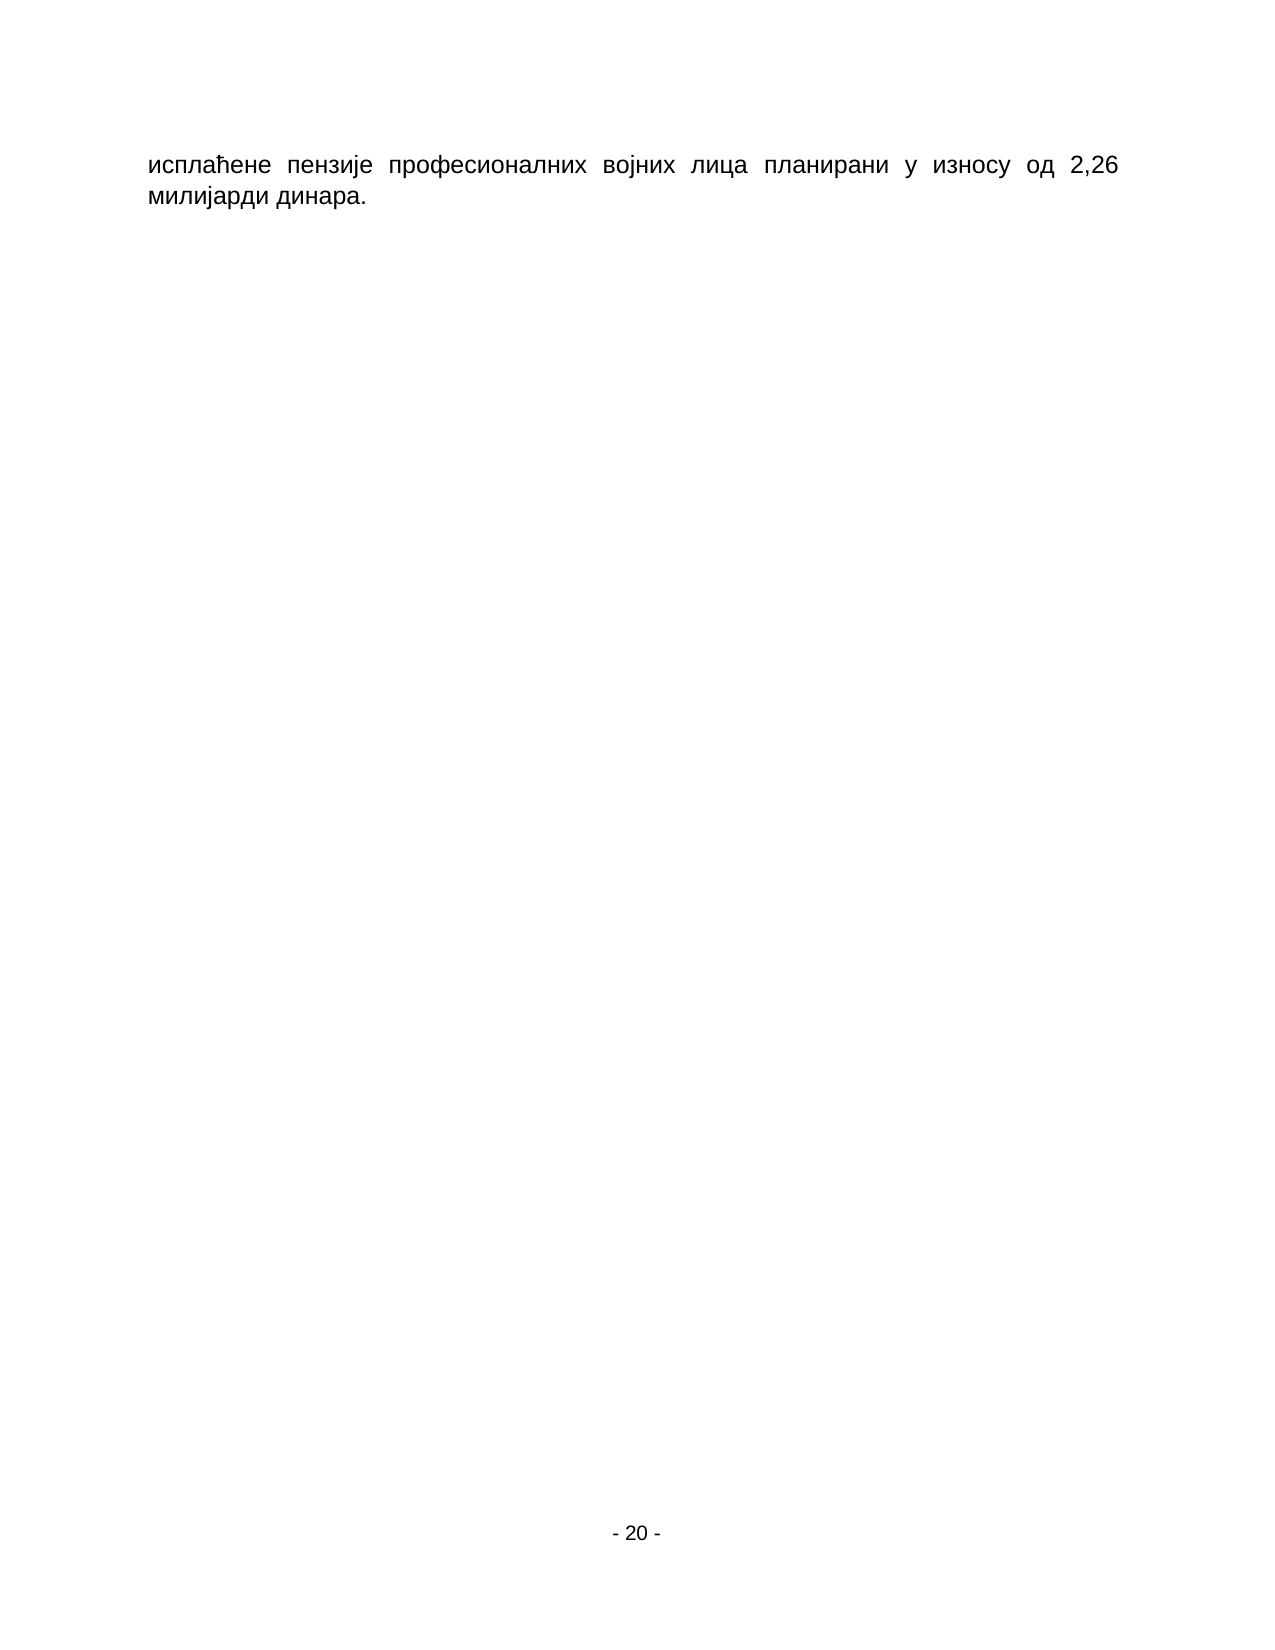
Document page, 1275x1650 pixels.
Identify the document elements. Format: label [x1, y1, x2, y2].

text [148, 150, 1119, 210]
